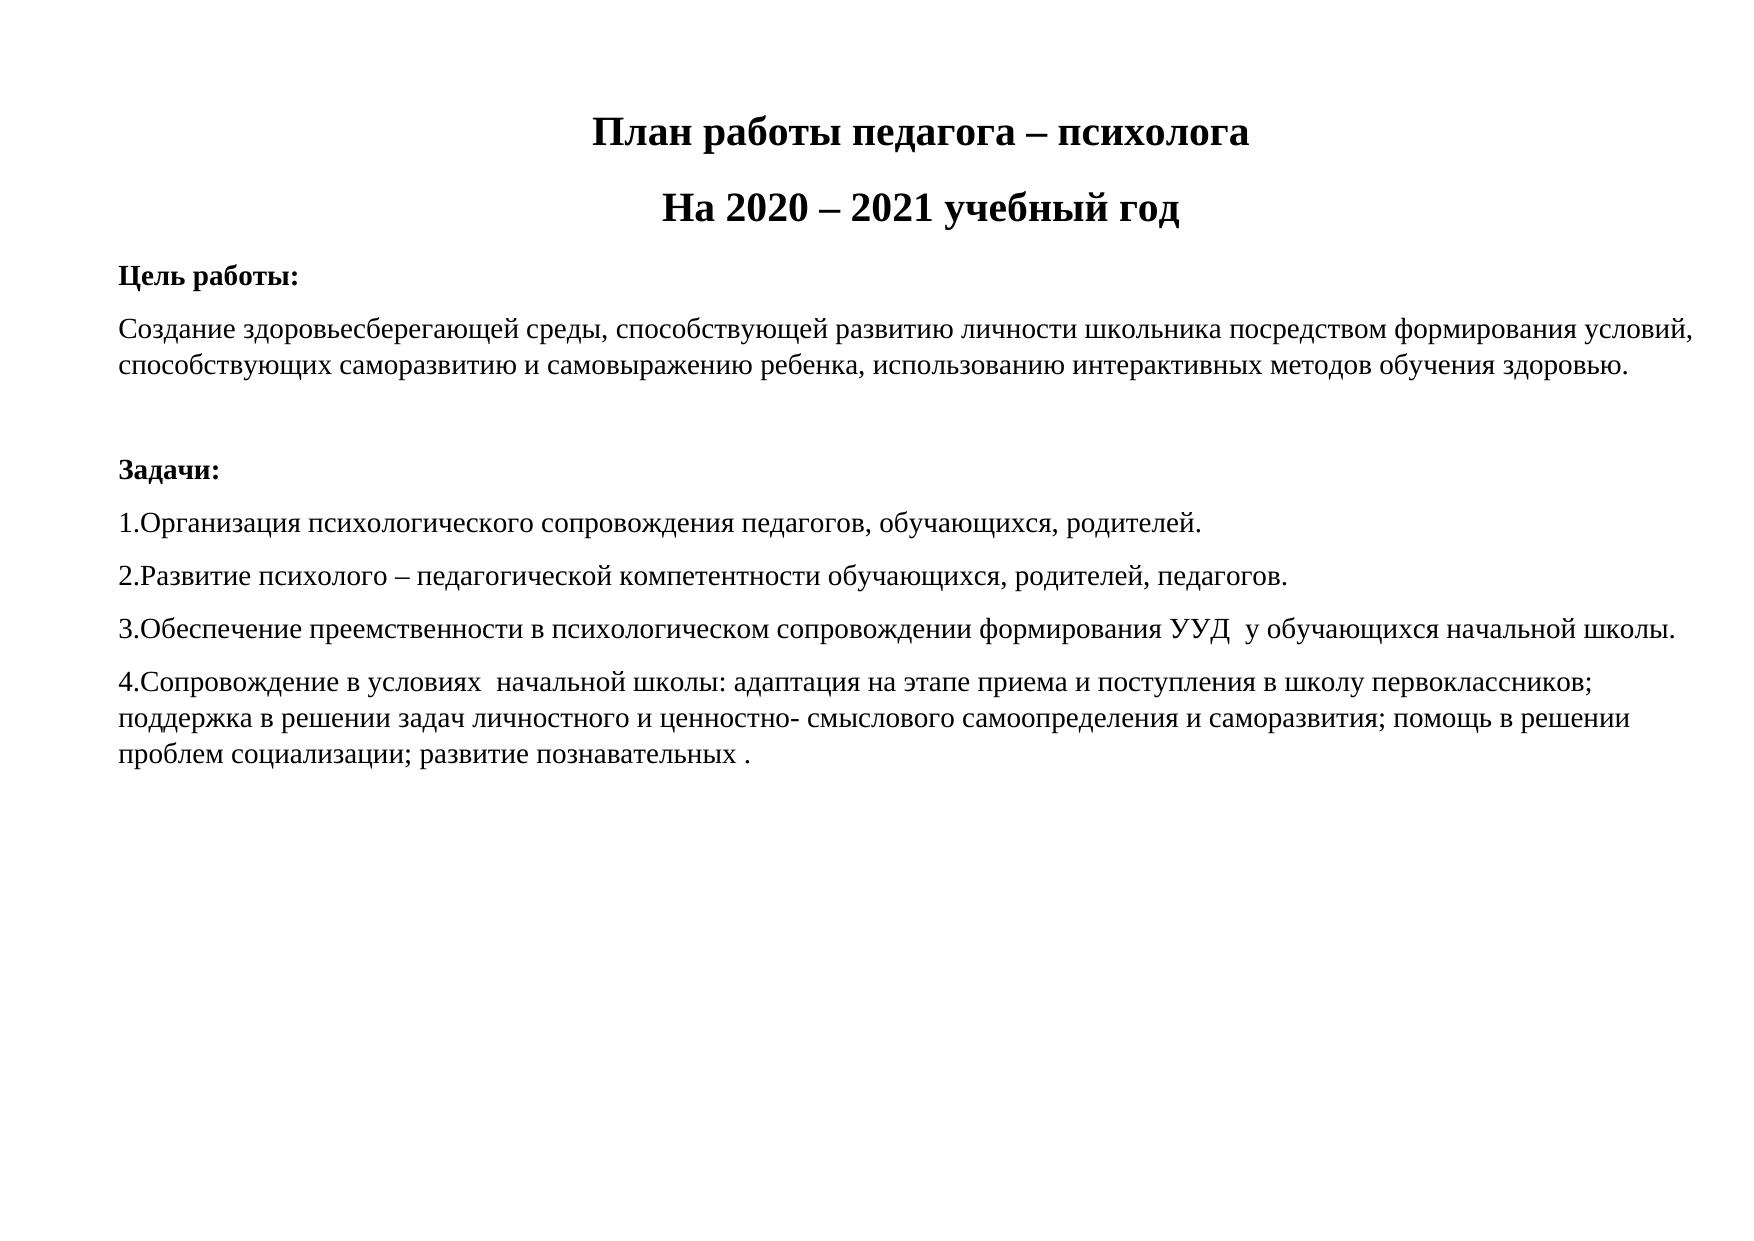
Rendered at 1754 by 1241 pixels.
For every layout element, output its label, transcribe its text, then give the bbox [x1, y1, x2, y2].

text Цель работы: [118, 258, 1723, 291]
text На 2020 – 2021 учебный год [118, 182, 1723, 230]
text Задачи: [118, 452, 1723, 486]
text 1.Организация психологического сопровождения педагогов, обучающихся, родителей. [118, 505, 1723, 539]
text Создание здоровьесберегающей среды, способствующей развитию личности школьника посредством формирования условий, способствующих саморазвитию и самовыражению ребенка, использованию интерактивных методов обучения здоровью. [118, 311, 1723, 380]
text 3.Обеспечение преемственности в психологическом сопровождении формирования УУД у обучающихся начальной школы. [118, 611, 1723, 644]
text 4.Сопровождение в условиях начальной школы: адаптация на этапе приема и поступления в школу первоклассников; поддержка в решении задач личностного и ценностно- смыслового самоопределения и саморазвития; помощь в решении проблем социализации; развитие познавательных . [118, 664, 1723, 769]
text 2.Развитие психолого – педагогической компетентности обучающихся, родителей, педагогов. [118, 558, 1723, 592]
text План работы педагога – психолога [118, 106, 1723, 154]
